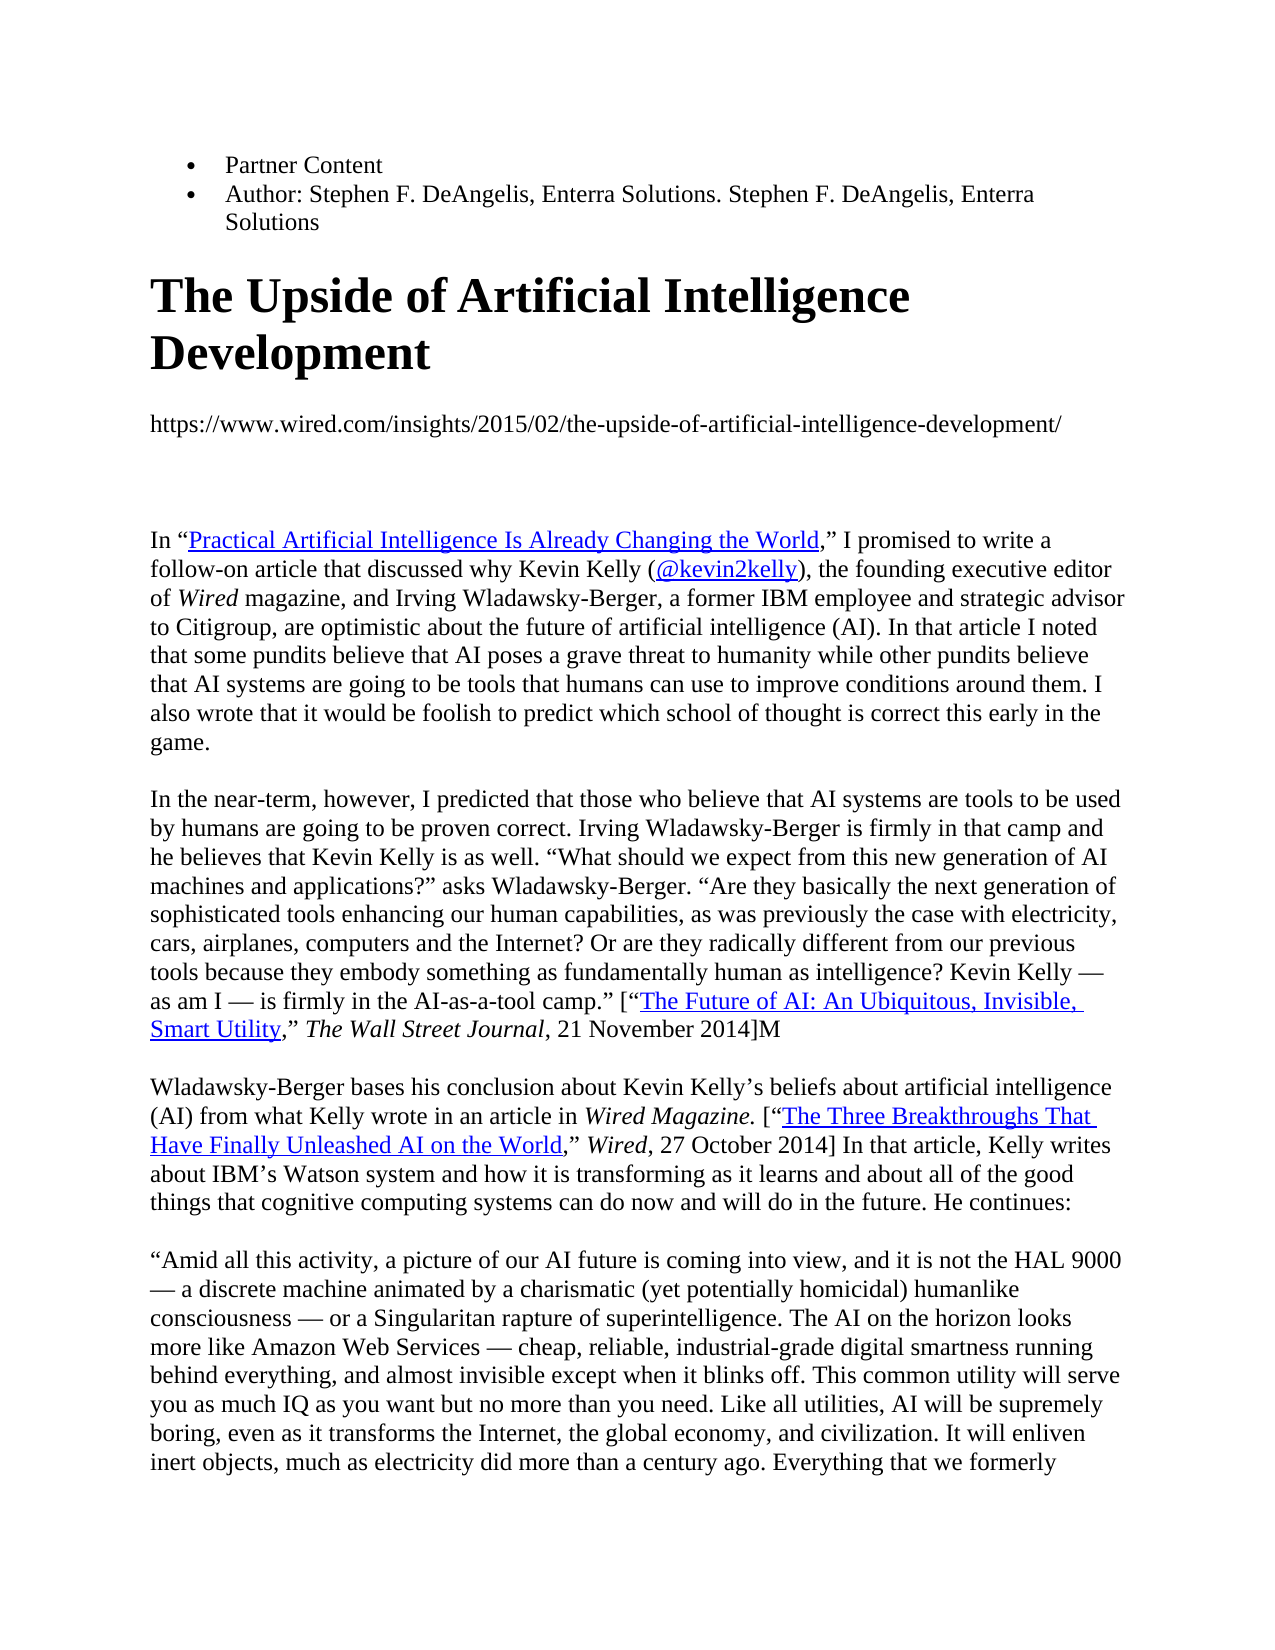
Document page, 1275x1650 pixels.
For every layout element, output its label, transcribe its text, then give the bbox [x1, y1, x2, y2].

text The Upside of Artificial Intelligence Development [150, 265, 1125, 380]
text Wladawsky-Berger bases his conclusion about Kevin Kelly’s beliefs about artificial intelligence (AI) from what Kelly wrote in an article in Wired Magazine. [“The Three Breakthroughs That Have Finally Unleashed AI on the World,” Wired, 27 October 2014] In that article, Kelly writes about IBM’s Watson system and how it is transforming as it learns and about all of the good things that cognitive computing systems can do now and will do in the future. He continues: [150, 1072, 1125, 1216]
list Partner Content [187, 150, 1125, 179]
text In the near-term, however, I predicted that those who believe that AI systems are tools to be used by humans are going to be proven correct. Irving Wladawsky-Berger is firmly in that camp and he believes that Kevin Kelly is as well. “What should we expect from this new generation of AI machines and applications?” asks Wladawsky-Berger. “Are they basically the next generation of sophisticated tools enhancing our human capabilities, as was previously the case with electricity, cars, airplanes, computers and the Internet? Or are they radically different from our previous tools because they embody something as fundamentally human as intelligence? Kevin Kelly — as am I — is firmly in the AI-as-a-tool camp.” [“The Future of AI: An Ubiquitous, Invisible, Smart Utility,” The Wall Street Journal, 21 November 2014]M [150, 784, 1125, 1043]
text In “Practical Artificial Intelligence Is Already Changing the World,” I promised to write a follow-on article that discussed why Kevin Kelly (@kevin2kelly), the founding executive editor of Wired magazine, and Irving Wladawsky-Berger, a former IBM employee and strategic advisor to Citigroup, are optimistic about the future of artificial intelligence (AI). In that article I noted that some pundits believe that AI poses a grave threat to humanity while other pundits believe that AI systems are going to be tools that humans can use to improve conditions around them. I also wrote that it would be foolish to predict which school of thought is correct this early in the game. [150, 525, 1125, 755]
list Author: Stephen F. DeAngelis, Enterra Solutions. Stephen F. DeAngelis, Enterra Solutions [187, 179, 1125, 236]
text https://www.wired.com/insights/2015/02/the-upside-of-artificial-intelligence-development/ [150, 409, 1125, 438]
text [150, 1245, 1125, 1475]
